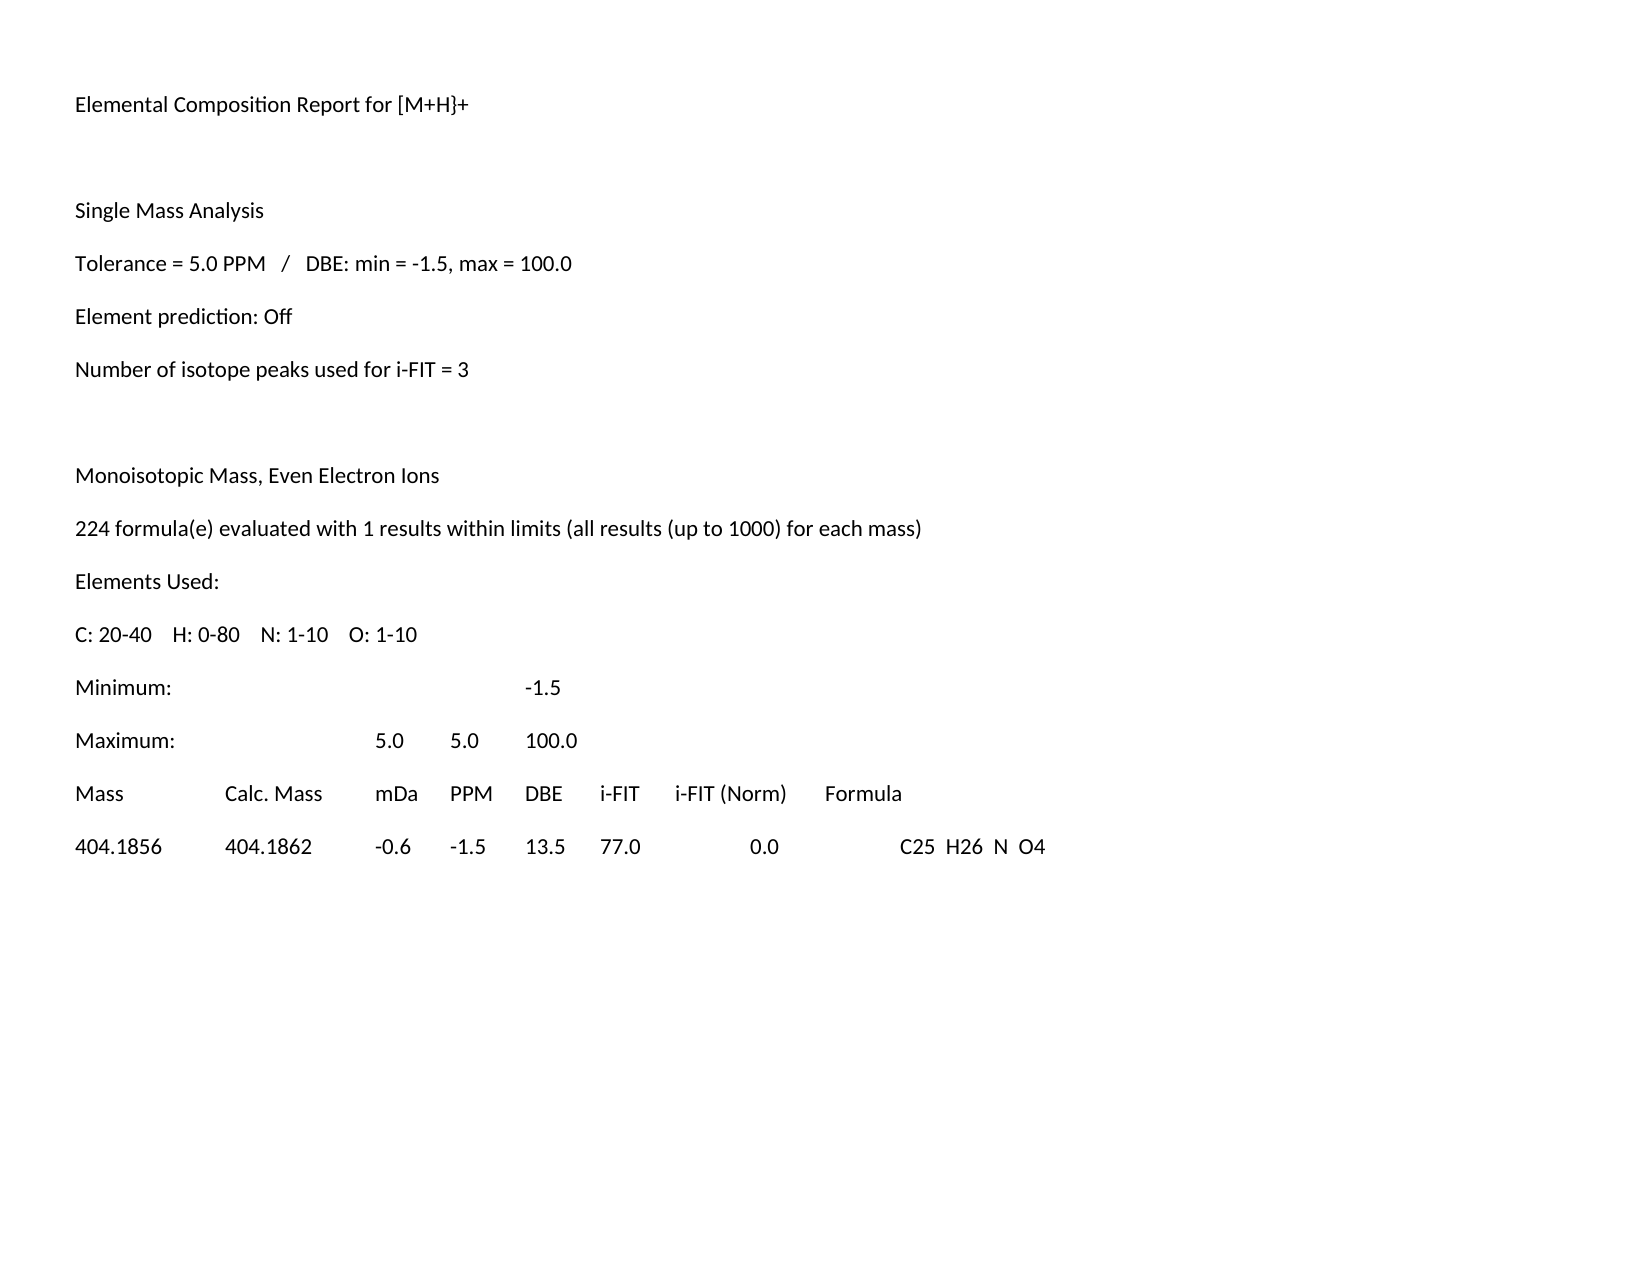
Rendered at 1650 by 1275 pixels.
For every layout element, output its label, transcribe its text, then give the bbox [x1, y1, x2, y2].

text Minimum: -1.5 [75, 673, 1563, 701]
text Single Mass Analysis [75, 196, 1563, 224]
text Monoisotopic Mass, Even Electron Ions [75, 461, 1563, 489]
text Tolerance = 5.0 PPM / DBE: min = -1.5, max = 100.0 [75, 249, 1563, 277]
text Number of isotope peaks used for i-FIT = 3 [75, 355, 1563, 383]
text C: 20-40 H: 0-80 N: 1-10 O: 1-10 [75, 620, 1563, 648]
text Elemental Composition Report for [M+H}+ [75, 90, 1563, 118]
text Mass Calc. Mass mDa PPM DBE i-FIT i-FIT (Norm) Formula [75, 779, 1563, 807]
text 224 formula(e) evaluated with 1 results within limits (all results (up to 1000) for each mass) [75, 514, 1563, 542]
text 404.1856 404.1862 -0.6 -1.5 13.5 77.0 0.0 C25 H26 N O4 [75, 832, 1563, 860]
text Maximum: 5.0 5.0 100.0 [75, 726, 1563, 754]
text Element prediction: Off [75, 302, 1563, 330]
text Elements Used: [75, 567, 1563, 595]
